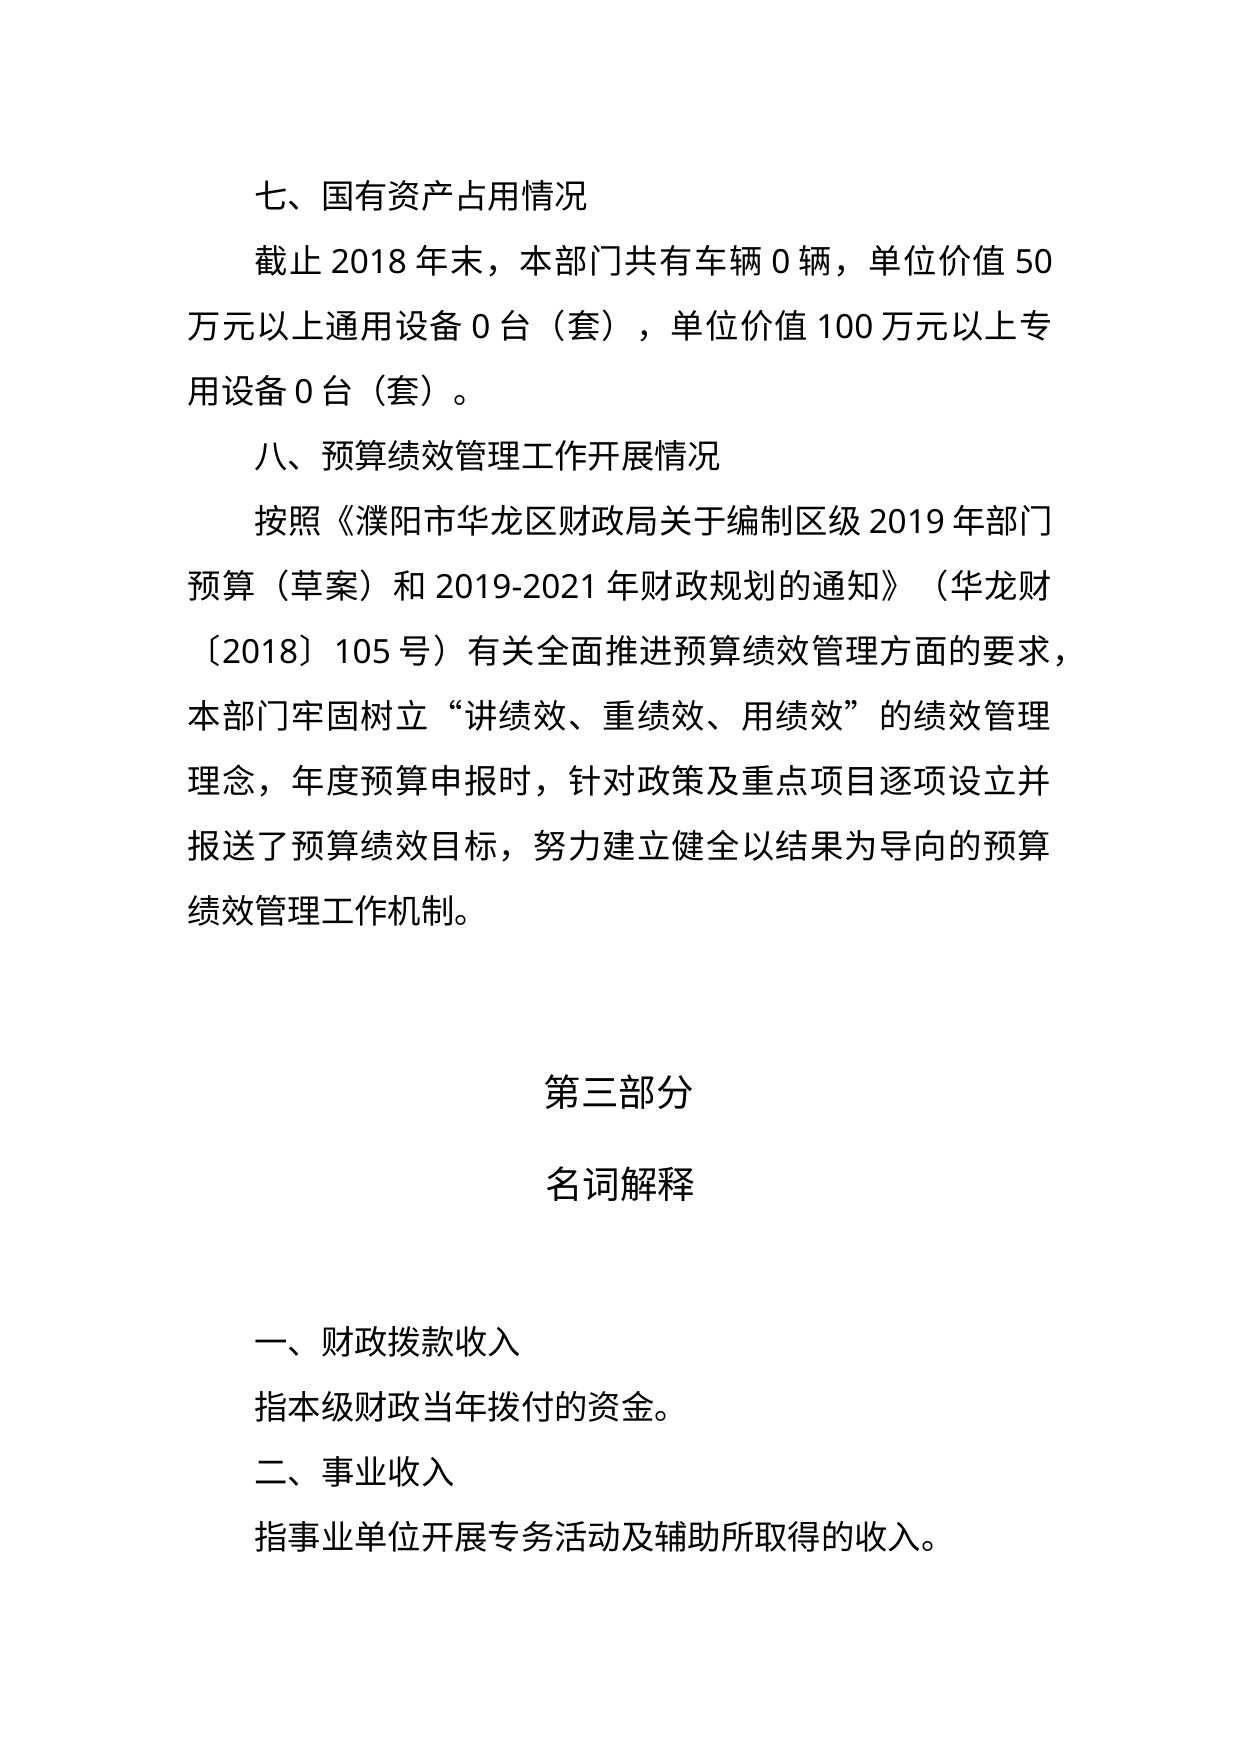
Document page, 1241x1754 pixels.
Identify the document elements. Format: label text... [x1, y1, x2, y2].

text 按照《濮阳市华龙区财政局关于编制区级2019年部门预算（草案）和2019-2021年财政规划的通知》（华龙财〔2018〕105号）有关全面推进预算绩效管理方面的要求，本部门牢固树立“讲绩效、重绩效、用绩效”的绩效管理理念，年度预算申报时，针对政策及重点项目逐项设立并报送了预算绩效目标，努力建立健全以结果为导向的预算绩效管理工作机制。 [187, 487, 1053, 942]
text 指事业单位开展专务活动及辅助所取得的收入。 [187, 1502, 1053, 1567]
text 一、财政拨款收入 [187, 1307, 1053, 1372]
text 八、预算绩效管理工作开展情况 [187, 422, 1053, 487]
text 七、国有资产占用情况 [187, 162, 1053, 227]
text 二、事业收入 [187, 1437, 1053, 1502]
text 截止2018年末，本部门共有车辆0辆，单位价值50万元以上通用设备0台（套），单位价值100万元以上专用设备0台（套）。 [187, 227, 1053, 422]
text 第三部分 [187, 1058, 1053, 1123]
text 指本级财政当年拨付的资金。 [187, 1372, 1053, 1437]
text 名词解释 [187, 1150, 1053, 1215]
